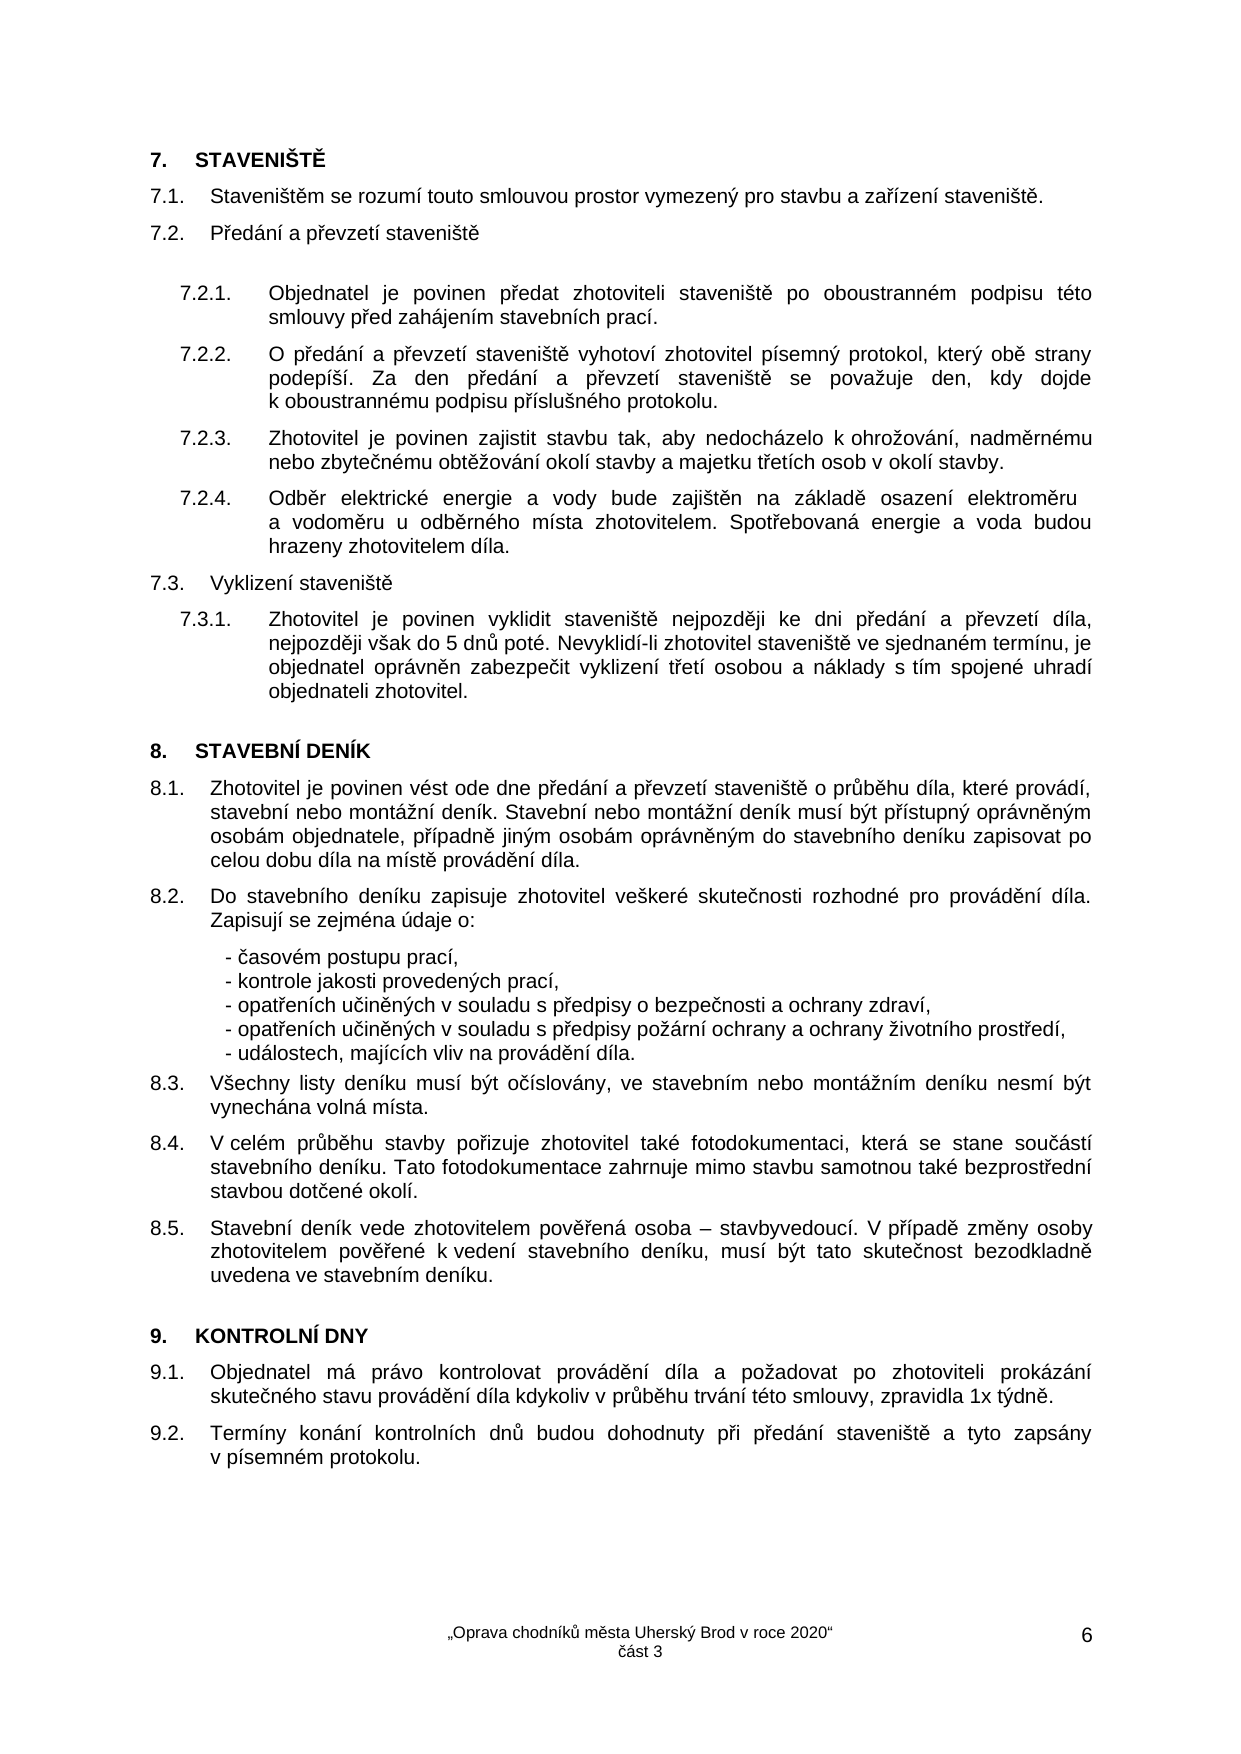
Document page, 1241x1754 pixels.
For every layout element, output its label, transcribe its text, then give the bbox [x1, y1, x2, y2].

subtitle O předání a převzetí staveniště vyhotoví zhotovitel písemný protokol, který obě strany podepíší. Za den předání a převzetí staveniště se považuje den, kdy dojde k oboustrannému podpisu příslušného protokolu. [179, 341, 1093, 413]
text - opatřeních učiněných v souladu s předpisy o bezpečnosti a ochrany zdraví, [225, 992, 1093, 1016]
subtitle Staveništěm se rozumí touto smlouvou prostor vymezený pro stavbu a zařízení staveniště. [150, 184, 1093, 208]
subtitle Objednatel má právo kontrolovat provádění díla a požadovat po zhotoviteli prokázání skutečného stavu provádění díla kdykoliv v průběhu trvání této smlouvy, zpravidla 1x týdně. [150, 1360, 1093, 1408]
subtitle Do stavebního deníku zapisuje zhotovitel veškeré skutečnosti rozhodné pro provádění díla. Zapisují se zejména údaje o: [150, 884, 1093, 932]
subtitle STAVENIŠTĚ [150, 148, 1093, 172]
subtitle Odběr elektrické energie a vody bude zajištěn na základě osazení elektroměru a vodoměru u odběrného místa zhotovitelem. Spotřebovaná energie a voda budou hrazeny zhotovitelem díla. [179, 486, 1093, 558]
subtitle Předání a převzetí staveniště [150, 221, 1093, 244]
subtitle STAVEBNÍ DENÍK [150, 739, 1093, 763]
text - časovém postupu prací, [225, 944, 1093, 968]
subtitle Termíny konání kontrolních dnů budou dohodnuty při předání staveniště a tyto zapsány v písemném protokolu. [150, 1421, 1093, 1468]
subtitle Stavební deník vede zhotovitelem pověřená osoba – stavbyvedoucí. V případě změny osoby zhotovitelem pověřené k vedení stavebního deníku, musí být tato skutečnost bezodkladně uvedena ve stavebním deníku. [150, 1215, 1093, 1287]
subtitle V celém průběhu stavby pořizuje zhotovitel také fotodokumentaci, která se stane součástí stavebního deníku. Tato fotodokumentace zahrnuje mimo stavbu samotnou také bezprostřední stavbou dotčené okolí. [150, 1131, 1093, 1203]
subtitle Vyklizení staveniště [150, 571, 1093, 594]
text - událostech, majících vliv na provádění díla. [225, 1040, 1093, 1064]
text - kontrole jakosti provedených prací, [225, 968, 1093, 992]
subtitle Zhotovitel je povinen vést ode dne předání a převzetí staveniště o průběhu díla, které provádí, stavební nebo montážní deník. Stavební nebo montážní deník musí být přístupný oprávněným osobám objednatele, případně jiným osobám oprávněným do stavebního deníku zapisovat po celou dobu díla na místě provádění díla. [150, 776, 1093, 872]
subtitle Všechny listy deníku musí být očíslovány, ve stavebním nebo montážním deníku nesmí být vynechána volná místa. [150, 1071, 1093, 1118]
subtitle Zhotovitel je povinen vyklidit staveniště nejpozději ke dni předání a převzetí díla, nejpozději však do 5 dnů poté. Nevyklidí-li zhotovitel staveniště ve sjednaném termínu, je objednatel oprávněn zabezpečit vyklizení třetí osobou a náklady s tím spojené uhradí objednateli zhotovitel. [179, 607, 1093, 703]
subtitle Zhotovitel je povinen zajistit stavbu tak, aby nedocházelo k ohrožování, nadměrnému nebo zbytečnému obtěžování okolí stavby a majetku třetích osob v okolí stavby. [179, 426, 1093, 474]
subtitle KONTROLNÍ DNY [150, 1324, 1093, 1348]
subtitle Objednatel je povinen předat zhotoviteli staveniště po oboustranném podpisu této smlouvy před zahájením stavebních prací. [179, 281, 1093, 329]
text - opatřeních učiněných v souladu s předpisy požární ochrany a ochrany životního prostředí, [225, 1016, 1093, 1040]
